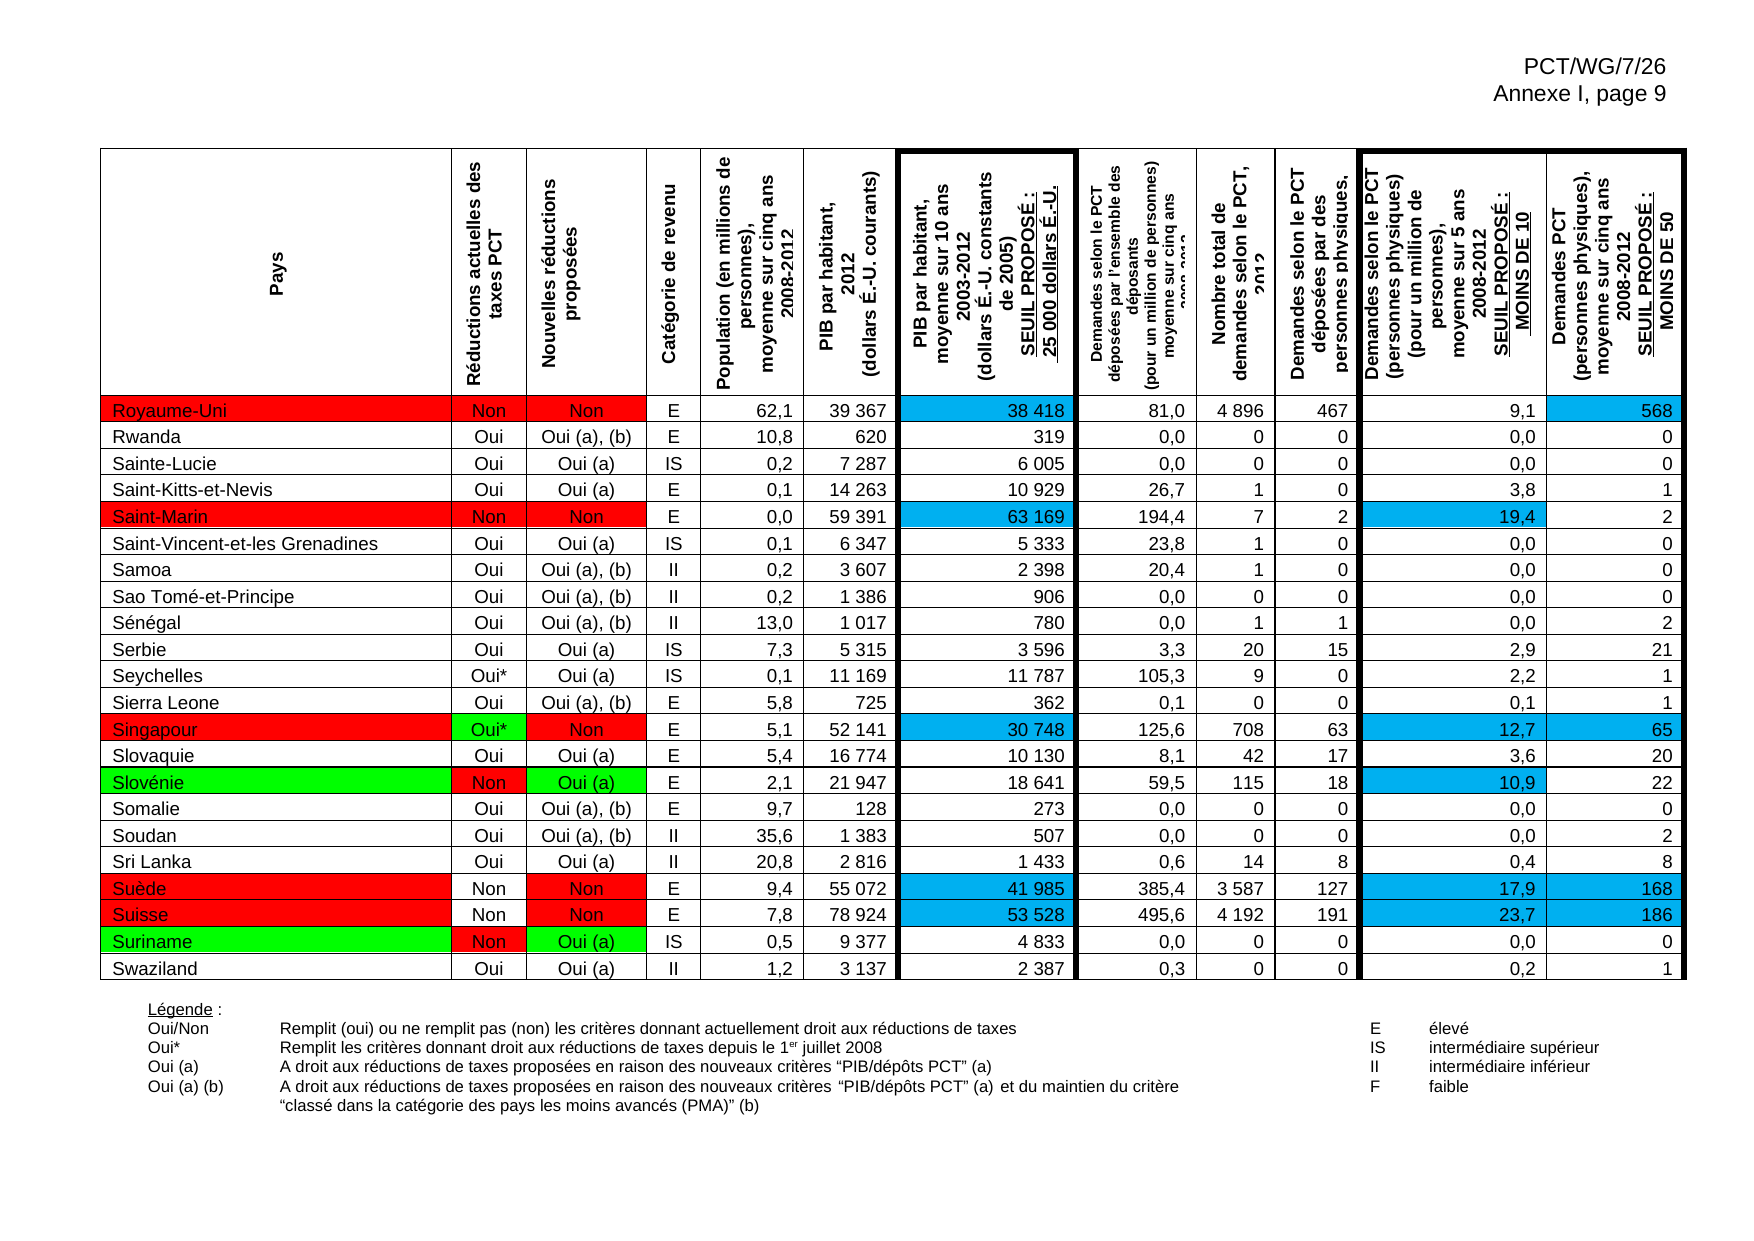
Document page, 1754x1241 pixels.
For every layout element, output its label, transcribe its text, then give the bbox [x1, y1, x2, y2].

table_cell 0 [1547, 422, 1681, 448]
table_cell 1 386 [804, 582, 895, 607]
table_cell 780 [901, 608, 1073, 634]
table_cell E [647, 396, 700, 421]
table_cell 5,8 [701, 688, 803, 713]
table_cell 3 587 [1197, 874, 1274, 899]
table_cell Rwanda [101, 422, 451, 448]
table_cell Oui [452, 741, 526, 766]
table_cell 5 315 [804, 635, 895, 660]
table_cell 17 [1276, 741, 1356, 766]
table_header Nouvelles réductions proposées [527, 149, 646, 394]
table_cell 65 [1547, 714, 1681, 740]
table_cell E [647, 768, 700, 793]
table_cell 59 391 [804, 502, 895, 527]
table_cell 0 [1276, 475, 1356, 501]
table_cell Saint-Vincent-et-les Grenadines [101, 529, 451, 554]
table_cell 2,9 [1363, 635, 1546, 660]
table_cell 63 [1276, 714, 1356, 740]
table_cell 78 924 [804, 900, 895, 926]
table_cell Sainte-Lucie [101, 449, 451, 474]
table_cell 7 287 [804, 449, 895, 474]
table_cell 1 383 [804, 821, 895, 846]
table_cell Seychelles [101, 661, 451, 687]
table_cell 0 [1276, 449, 1356, 474]
table_cell 0 [1276, 821, 1356, 846]
table_cell IS [647, 635, 700, 660]
table_cell 39 367 [804, 396, 895, 421]
table_cell 21 [1547, 635, 1681, 660]
table_cell 35,6 [701, 821, 803, 846]
table_cell 127 [1276, 874, 1356, 899]
table_cell 0 [1276, 529, 1356, 554]
table_cell E [647, 900, 700, 926]
table_cell 4 833 [901, 927, 1073, 952]
table_cell 0,0 [1363, 449, 1546, 474]
table_cell E [647, 874, 700, 899]
table_cell 14 [1197, 847, 1274, 873]
table_cell 0,2 [701, 449, 803, 474]
table_cell Non [452, 927, 526, 952]
table_cell 0 [1276, 661, 1356, 687]
table_cell Samoa [101, 555, 451, 581]
table_cell Serbie [101, 635, 451, 660]
table_cell 0 [1197, 449, 1274, 474]
table_cell 115 [1197, 768, 1274, 793]
table_cell 0,0 [1079, 608, 1196, 634]
table_cell 0,0 [1079, 821, 1196, 846]
table_cell 21 947 [804, 768, 895, 793]
table_cell Non [452, 874, 526, 899]
table_cell 0,2 [701, 555, 803, 581]
table_cell 273 [901, 794, 1073, 819]
table_cell 0,6 [1079, 847, 1196, 873]
table_cell 20,4 [1079, 555, 1196, 581]
table_header Demandes selon le PCT déposées par des personnes physiques, 2012 [1276, 149, 1356, 394]
table_cell II [647, 582, 700, 607]
table_cell 5 333 [901, 529, 1073, 554]
table_cell II [647, 608, 700, 634]
table_cell 62,1 [701, 396, 803, 421]
table_cell Slovénie [101, 768, 451, 793]
table_cell 2,2 [1363, 661, 1546, 687]
table_cell 1 017 [804, 608, 895, 634]
table_cell 0 [1276, 954, 1356, 979]
table_cell 125,6 [1079, 714, 1196, 740]
table_cell 186 [1547, 900, 1681, 926]
table_cell 0,0 [1363, 422, 1546, 448]
table_cell 568 [1547, 396, 1681, 421]
table_cell Non [452, 900, 526, 926]
table_cell Non [452, 396, 526, 421]
table_cell 0 [1197, 688, 1274, 713]
table_cell 2 [1547, 608, 1681, 634]
table_cell Somalie [101, 794, 451, 819]
table_cell 7,3 [701, 635, 803, 660]
table_cell 1 [1197, 529, 1274, 554]
table_cell 3,3 [1079, 635, 1196, 660]
table_cell 2 [1547, 502, 1681, 527]
table_cell 906 [901, 582, 1073, 607]
table_cell 0,0 [1079, 422, 1196, 448]
table_cell 7,8 [701, 900, 803, 926]
table_cell Oui [452, 529, 526, 554]
table_cell 9 377 [804, 927, 895, 952]
table_cell E [647, 475, 700, 501]
table_cell Non [452, 502, 526, 527]
table_header PIB par habitant, moyenne sur 10 ans 2003-2012 (dollars É.-U. constants de 2005) SEUIL PROPOSÉ : 25 000 dollars É.-U. [901, 154, 1073, 394]
table_cell 0,0 [1079, 927, 1196, 952]
table_header Nombre total de demandes selon le PCT, 2012 [1197, 149, 1274, 394]
table_cell 18 [1276, 768, 1356, 793]
table_cell Oui (a) [527, 449, 646, 474]
table_header PIB par habitant, 2012 (dollars É.-U. courants) [804, 149, 895, 394]
table_cell 5,1 [701, 714, 803, 740]
table_cell Oui [452, 847, 526, 873]
table_cell 9,7 [701, 794, 803, 819]
table_cell Suède [101, 874, 451, 899]
table_cell 23,8 [1079, 529, 1196, 554]
table_cell Singapour [101, 714, 451, 740]
table_cell Non [527, 502, 646, 527]
table_cell 6 005 [901, 449, 1073, 474]
table_cell 20,8 [701, 847, 803, 873]
table_cell 20 [1197, 635, 1274, 660]
table_cell Oui (a) [527, 927, 646, 952]
table_cell 0,0 [1363, 927, 1546, 952]
table_cell 1 [1197, 555, 1274, 581]
table_cell 0,0 [1363, 794, 1546, 819]
table_cell 1 [1547, 661, 1681, 687]
table_cell 620 [804, 422, 895, 448]
table_cell Swaziland [101, 954, 451, 979]
table_cell 168 [1547, 874, 1681, 899]
table_cell E [647, 422, 700, 448]
table_cell 2 387 [901, 954, 1073, 979]
table_cell 194,4 [1079, 502, 1196, 527]
table_cell Oui [452, 555, 526, 581]
table_cell 1 [1276, 608, 1356, 634]
table_cell II [647, 555, 700, 581]
table_cell 0,4 [1363, 847, 1546, 873]
table_cell Oui (a) [527, 741, 646, 766]
table_cell 0,1 [1363, 688, 1546, 713]
table_cell Sao Tomé-et-Principe [101, 582, 451, 607]
table_cell 1 [1547, 475, 1681, 501]
table_cell Non [527, 874, 646, 899]
table_cell IS [647, 661, 700, 687]
table_cell 52 141 [804, 714, 895, 740]
table_cell Non [527, 714, 646, 740]
table_cell 0 [1276, 688, 1356, 713]
table_cell Oui (a), (b) [527, 821, 646, 846]
table_cell Oui (a) [527, 661, 646, 687]
table_cell Oui (a), (b) [527, 608, 646, 634]
table_cell 0 [1197, 954, 1274, 979]
table_cell 1 [1197, 475, 1274, 501]
table_cell 0,2 [701, 582, 803, 607]
table_cell Suriname [101, 927, 451, 952]
table_cell 10 929 [901, 475, 1073, 501]
table_cell 8 [1547, 847, 1681, 873]
table_cell 0 [1276, 582, 1356, 607]
table_cell 0,0 [1363, 582, 1546, 607]
table_cell 507 [901, 821, 1073, 846]
table_cell 4 896 [1197, 396, 1274, 421]
table_cell 1 [1197, 608, 1274, 634]
table_cell 59,5 [1079, 768, 1196, 793]
table_cell Oui (a), (b) [527, 794, 646, 819]
table_cell 8,1 [1079, 741, 1196, 766]
table_cell 0,5 [701, 927, 803, 952]
table_cell Oui (a) [527, 475, 646, 501]
table_cell 0,0 [1363, 821, 1546, 846]
table_cell Oui (a) [527, 768, 646, 793]
table_cell Non [452, 768, 526, 793]
table_cell Oui [452, 582, 526, 607]
table_cell 11 787 [901, 661, 1073, 687]
table_cell 2,1 [701, 768, 803, 793]
table_cell 0,0 [1079, 582, 1196, 607]
table_cell 9,4 [701, 874, 803, 899]
table_cell Oui (a) [527, 635, 646, 660]
table_cell 725 [804, 688, 895, 713]
table_cell 0 [1547, 927, 1681, 952]
table_cell 0,1 [701, 661, 803, 687]
table_cell Sri Lanka [101, 847, 451, 873]
table_header Demandes PCT (personnes physiques), moyenne sur cinq ans 2008-2012 SEUIL PROPOSÉ : MOINS DE 50 [1547, 154, 1681, 394]
table_cell Sénégal [101, 608, 451, 634]
table_cell 10,9 [1363, 768, 1546, 793]
table_cell 319 [901, 422, 1073, 448]
table_cell 3,8 [1363, 475, 1546, 501]
table_cell 3,6 [1363, 741, 1546, 766]
table_cell 8 [1276, 847, 1356, 873]
table_cell 0 [1276, 794, 1356, 819]
table_cell 495,6 [1079, 900, 1196, 926]
table_cell E [647, 714, 700, 740]
table_cell 0,0 [1363, 608, 1546, 634]
table_cell 0,1 [1079, 688, 1196, 713]
table_cell Oui (a) [527, 954, 646, 979]
table_cell 5,4 [701, 741, 803, 766]
table_cell 0 [1547, 449, 1681, 474]
table_cell 63 169 [901, 502, 1073, 527]
table_cell 4 192 [1197, 900, 1274, 926]
table_cell 0,0 [1363, 529, 1546, 554]
table_cell E [647, 688, 700, 713]
table_cell 0 [1547, 582, 1681, 607]
table_cell 10,8 [701, 422, 803, 448]
table_cell 15 [1276, 635, 1356, 660]
table_cell 0 [1547, 794, 1681, 819]
table_cell IS [647, 927, 700, 952]
table_header Demandes selon le PCT déposées par l’ensemble des déposants (pour un million de personnes) moyenne sur cinq ans 2008-2012 [1079, 149, 1196, 394]
table_cell 14 263 [804, 475, 895, 501]
table_cell Non [527, 396, 646, 421]
table_cell 0 [1197, 422, 1274, 448]
table_cell 0,0 [1363, 555, 1546, 581]
table_cell 53 528 [901, 900, 1073, 926]
table_cell 708 [1197, 714, 1274, 740]
table_cell 2 [1276, 502, 1356, 527]
table_cell E [647, 794, 700, 819]
table_cell 55 072 [804, 874, 895, 899]
table_header Population (en millions de personnes), moyenne sur cinq ans 2008-2012 [701, 149, 803, 394]
table_cell 6 347 [804, 529, 895, 554]
table_cell 128 [804, 794, 895, 819]
table_cell Oui [452, 475, 526, 501]
table_cell 18 641 [901, 768, 1073, 793]
table_cell 2 [1547, 821, 1681, 846]
table_cell 362 [901, 688, 1073, 713]
table_cell 0 [1197, 794, 1274, 819]
table_cell Oui (a) [527, 529, 646, 554]
table_cell 0 [1276, 927, 1356, 952]
table_cell Non [527, 900, 646, 926]
table_cell IS [647, 529, 700, 554]
table_cell 2 398 [901, 555, 1073, 581]
table_cell IS [647, 449, 700, 474]
table_cell 1 [1547, 954, 1681, 979]
table_cell 0 [1197, 927, 1274, 952]
table_cell 10 130 [901, 741, 1073, 766]
table_cell Oui (a), (b) [527, 582, 646, 607]
table_cell 0 [1547, 555, 1681, 581]
table_cell Oui (a), (b) [527, 688, 646, 713]
table_cell Oui (a), (b) [527, 555, 646, 581]
table_cell 26,7 [1079, 475, 1196, 501]
table_cell 0 [1547, 529, 1681, 554]
table_cell Royaume-Uni [101, 396, 451, 421]
table_cell Oui [452, 608, 526, 634]
table_cell E [647, 502, 700, 527]
table_cell Oui* [452, 661, 526, 687]
table_cell Slovaquie [101, 741, 451, 766]
table_cell 2 816 [804, 847, 895, 873]
table_cell Soudan [101, 821, 451, 846]
table_cell 9,1 [1363, 396, 1546, 421]
table_cell 13,0 [701, 608, 803, 634]
table_cell 20 [1547, 741, 1681, 766]
table_cell 16 774 [804, 741, 895, 766]
table_cell Saint-Kitts-et-Nevis [101, 475, 451, 501]
table_cell E [647, 741, 700, 766]
table_cell 23,7 [1363, 900, 1546, 926]
table_cell 17,9 [1363, 874, 1546, 899]
table_cell 1 [1547, 688, 1681, 713]
table_cell 81,0 [1079, 396, 1196, 421]
table_cell Saint-Marin [101, 502, 451, 527]
table_cell 41 985 [901, 874, 1073, 899]
table_header Catégorie de revenu [647, 149, 700, 394]
table_cell Oui [452, 449, 526, 474]
table_cell Suisse [101, 900, 451, 926]
table_cell 3 137 [804, 954, 895, 979]
table_header Pays [101, 149, 451, 394]
table_cell Oui [452, 635, 526, 660]
table_cell Oui [452, 422, 526, 448]
table_cell II [647, 821, 700, 846]
table_cell 385,4 [1079, 874, 1196, 899]
table_cell 30 748 [901, 714, 1073, 740]
table_cell Oui [452, 821, 526, 846]
table_cell 191 [1276, 900, 1356, 926]
table_cell II [647, 847, 700, 873]
table_cell 0,0 [701, 502, 803, 527]
table_cell 0,2 [1363, 954, 1546, 979]
table_cell 0,3 [1079, 954, 1196, 979]
table_cell 3 596 [901, 635, 1073, 660]
table_cell 0,0 [1079, 794, 1196, 819]
table_cell 3 607 [804, 555, 895, 581]
table_cell 0,1 [701, 475, 803, 501]
table_cell 22 [1547, 768, 1681, 793]
table_cell 467 [1276, 396, 1356, 421]
table_header Réductions actuelles des taxes PCT [452, 149, 526, 394]
table_cell 0 [1197, 582, 1274, 607]
table_cell Oui [452, 954, 526, 979]
table_cell Oui [452, 688, 526, 713]
table_cell 0 [1276, 555, 1356, 581]
table_cell 105,3 [1079, 661, 1196, 687]
table_cell Sierra Leone [101, 688, 451, 713]
table_cell 9 [1197, 661, 1274, 687]
table_cell 1 433 [901, 847, 1073, 873]
table_cell II [647, 954, 700, 979]
table_cell 0,1 [701, 529, 803, 554]
table_cell 0 [1276, 422, 1356, 448]
table_cell 0 [1197, 821, 1274, 846]
table_cell Oui* [452, 714, 526, 740]
table_cell Oui (a) [527, 847, 646, 873]
table_cell 42 [1197, 741, 1274, 766]
table_cell 19,4 [1363, 502, 1546, 527]
table_cell 1,2 [701, 954, 803, 979]
table_cell 12,7 [1363, 714, 1546, 740]
table_cell Oui [452, 794, 526, 819]
table_cell 7 [1197, 502, 1274, 527]
table_header Demandes selon le PCT (personnes physiques) (pour un million de personnes), moyenne sur 5 ans 2008-2012 SEUIL PROPOSÉ : MOINS DE 10 [1363, 154, 1546, 394]
table_cell Oui (a), (b) [527, 422, 646, 448]
table_cell 0,0 [1079, 449, 1196, 474]
table_cell 11 169 [804, 661, 895, 687]
table_cell 38 418 [901, 396, 1073, 421]
